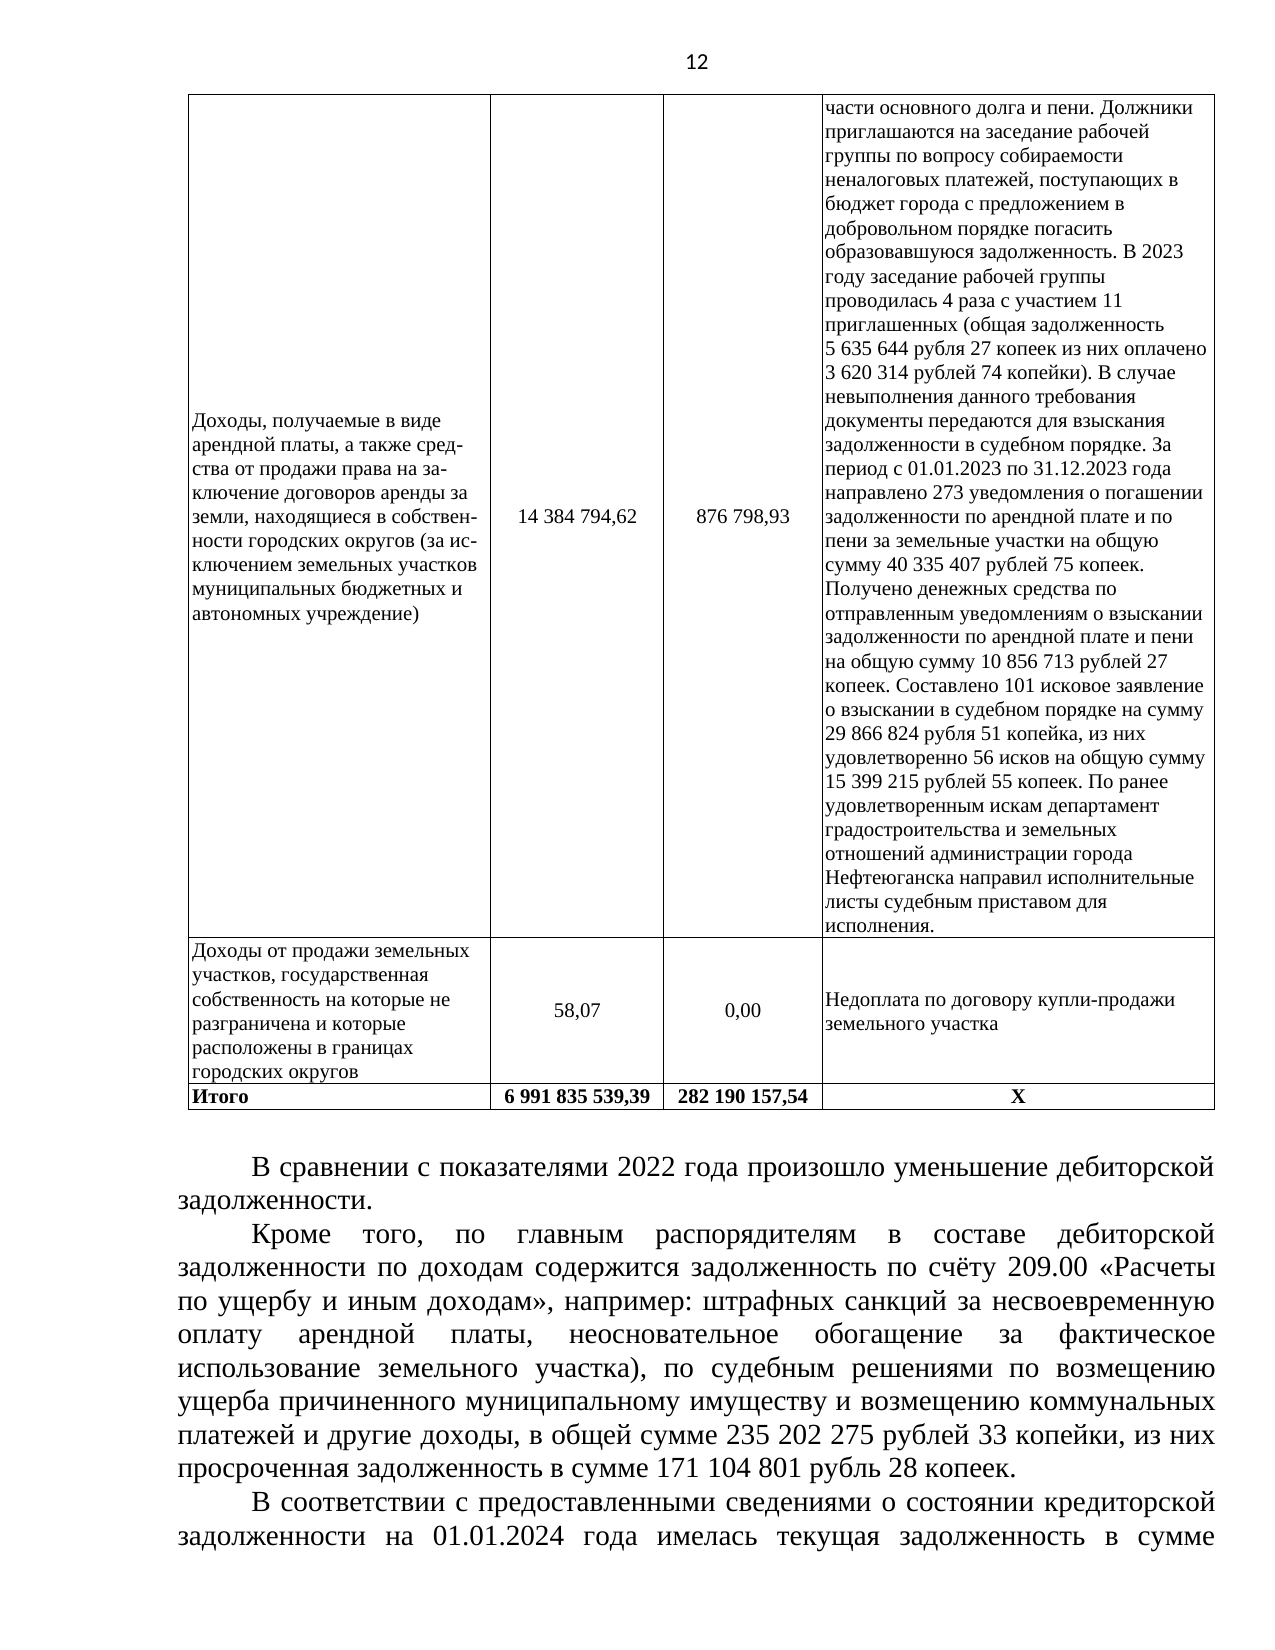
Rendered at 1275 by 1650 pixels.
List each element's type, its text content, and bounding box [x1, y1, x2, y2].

table_cell 282 190 157,54 [664, 1084, 822, 1109]
table_cell Доходы, получаемые в виде арендной платы, а также средства от продажи права на заключение договоров аренды за земли, находящиеся в собственности городских округов (за исключением земельных участков муниципальных бюджетных и автономных учреждение) [189, 95, 490, 937]
table_cell Итого [189, 1084, 490, 1109]
table_cell 58,07 [491, 938, 663, 1083]
table_cell Недоплата по договору купли-продажи земельного участка [823, 938, 1214, 1083]
table_cell 0,00 [664, 938, 822, 1083]
text В сравнении с показателями 2022 года произошло уменьшение дебиторской задолженности. [177, 1149, 1216, 1216]
table_cell 6 991 835 539,39 [491, 1084, 663, 1109]
table_cell 876 798,93 [664, 95, 822, 937]
table_cell 14 384 794,62 [491, 95, 663, 937]
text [177, 1484, 1216, 1551]
table_cell Доходы от продажи земельных участков, государственная собственность на которые не разграничена и которые расположены в границах городских округов [189, 938, 490, 1083]
text Кроме того, по главным распорядителям в составе дебиторской задолженности по доходам содержится задолженность по счёту 209.00 «Расчеты по ущербу и иным доходам», например: штрафных санкций за несвоевременную оплату арендной платы, неосновательное обогащение за фактическое использование земельного участка), по судебным решениями по возмещению ущерба причиненного муниципальному имуществу и возмещению коммунальных платежей и другие доходы, в общей сумме 235 202 275 рублей 33 копейки, из них просроченная задолженность в сумме 171 104 801 рубль 28 копеек. [177, 1216, 1216, 1484]
table_cell Х [823, 1084, 1214, 1109]
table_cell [823, 95, 1214, 937]
